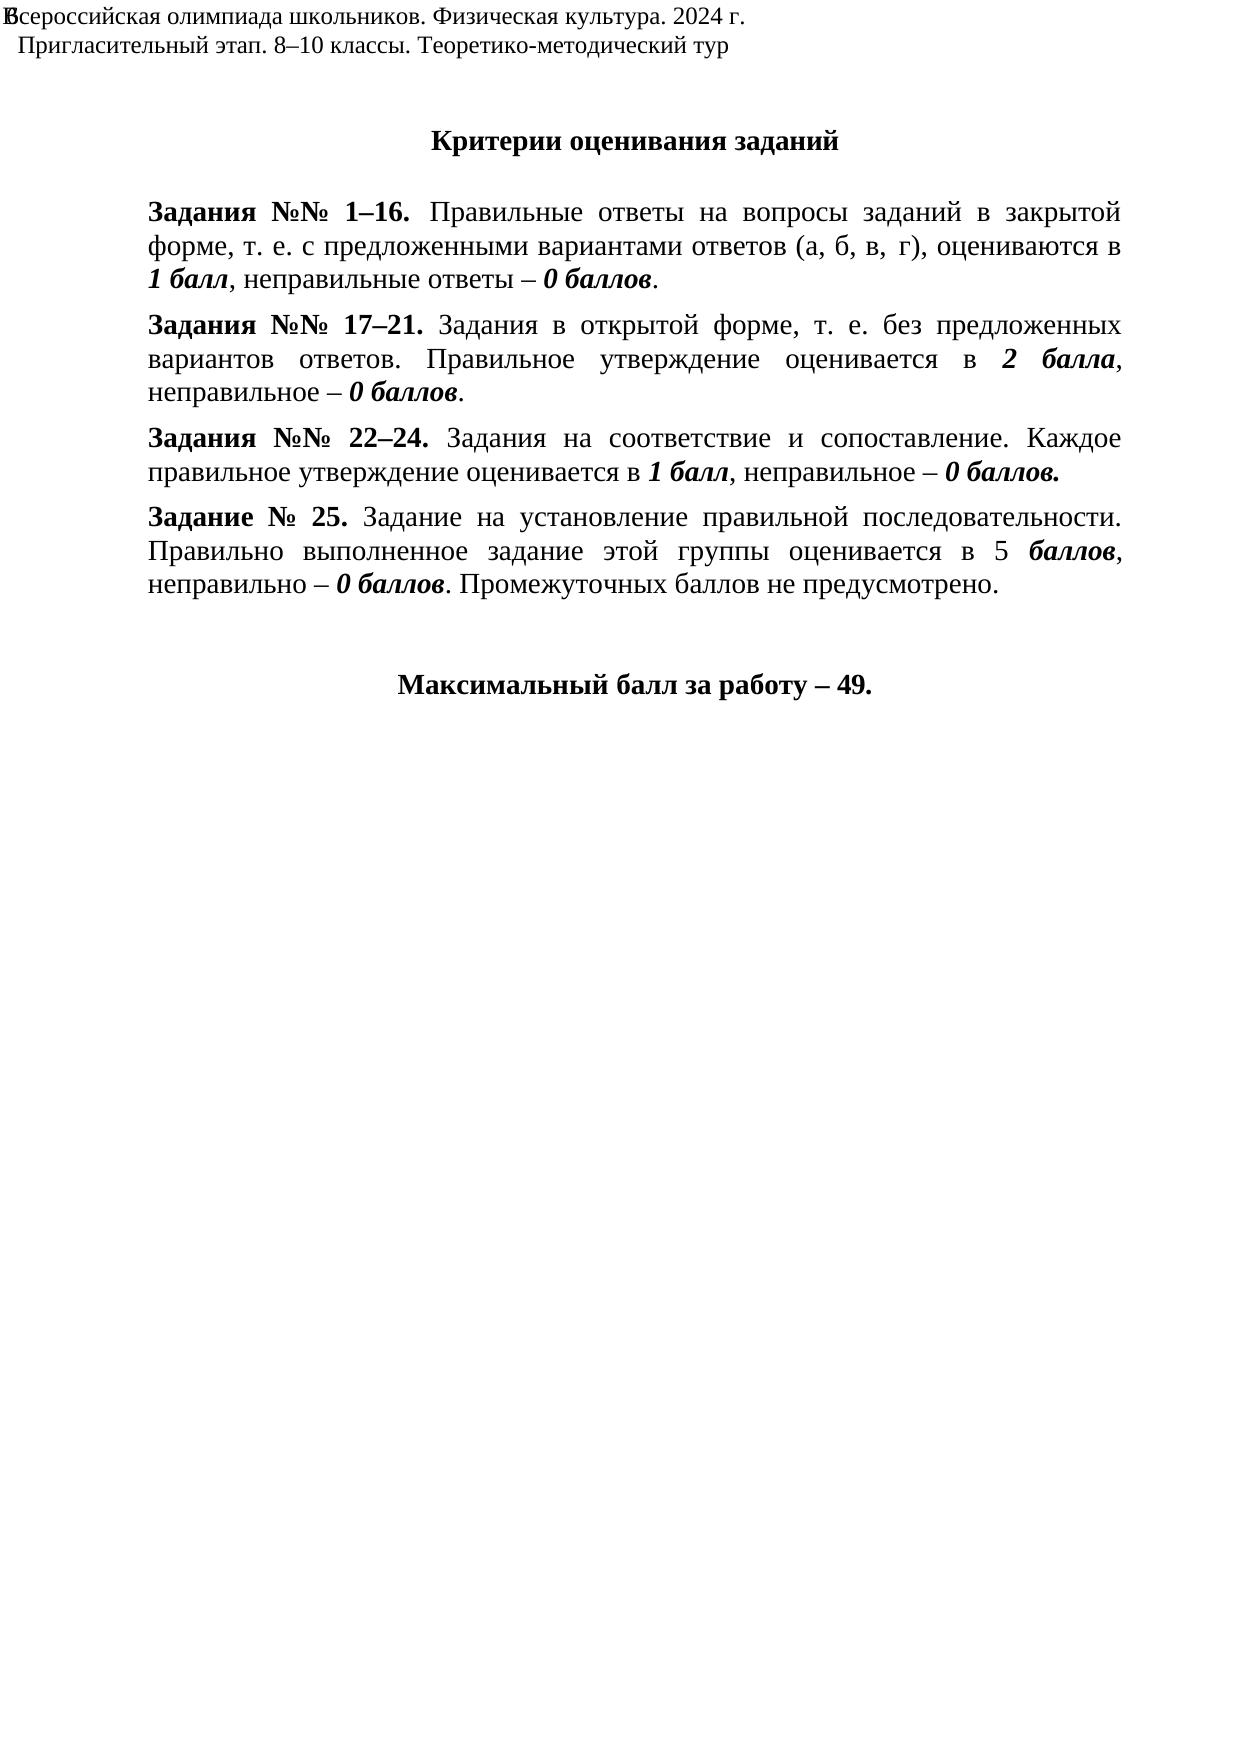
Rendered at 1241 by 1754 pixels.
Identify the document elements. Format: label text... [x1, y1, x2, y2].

text Задание № 25. Задание на установление правильной последовательности. Правильно выполненное задание этой группы оценивается в 5 баллов, неправильно – 0 баллов. Промежуточных баллов не предусмотрено. [148, 499, 1123, 600]
text Задания №№ 1–16. Правильные ответы на вопросы заданий в закрытой форме, т. е. с предложенными вариантами ответов (а, б, в, г), оцениваются в 1 балл, неправильные ответы – 0 баллов. [148, 194, 1122, 295]
text Задания №№ 22–24. Задания на соответствие и сопоставление. Каждое правильное утверждение оценивается в 1 балл, неправильное – 0 баллов. [148, 420, 1122, 487]
text Задания №№ 17–21. Задания в открытой форме, т. е. без предложенных вариантов ответов. Правильное утверждение оценивается в 2 балла, неправильное – 0 баллов. [148, 307, 1123, 408]
text Максимальный балл за работу – 49. [148, 667, 1122, 701]
subtitle Критерии оценивания заданий [148, 123, 1122, 157]
